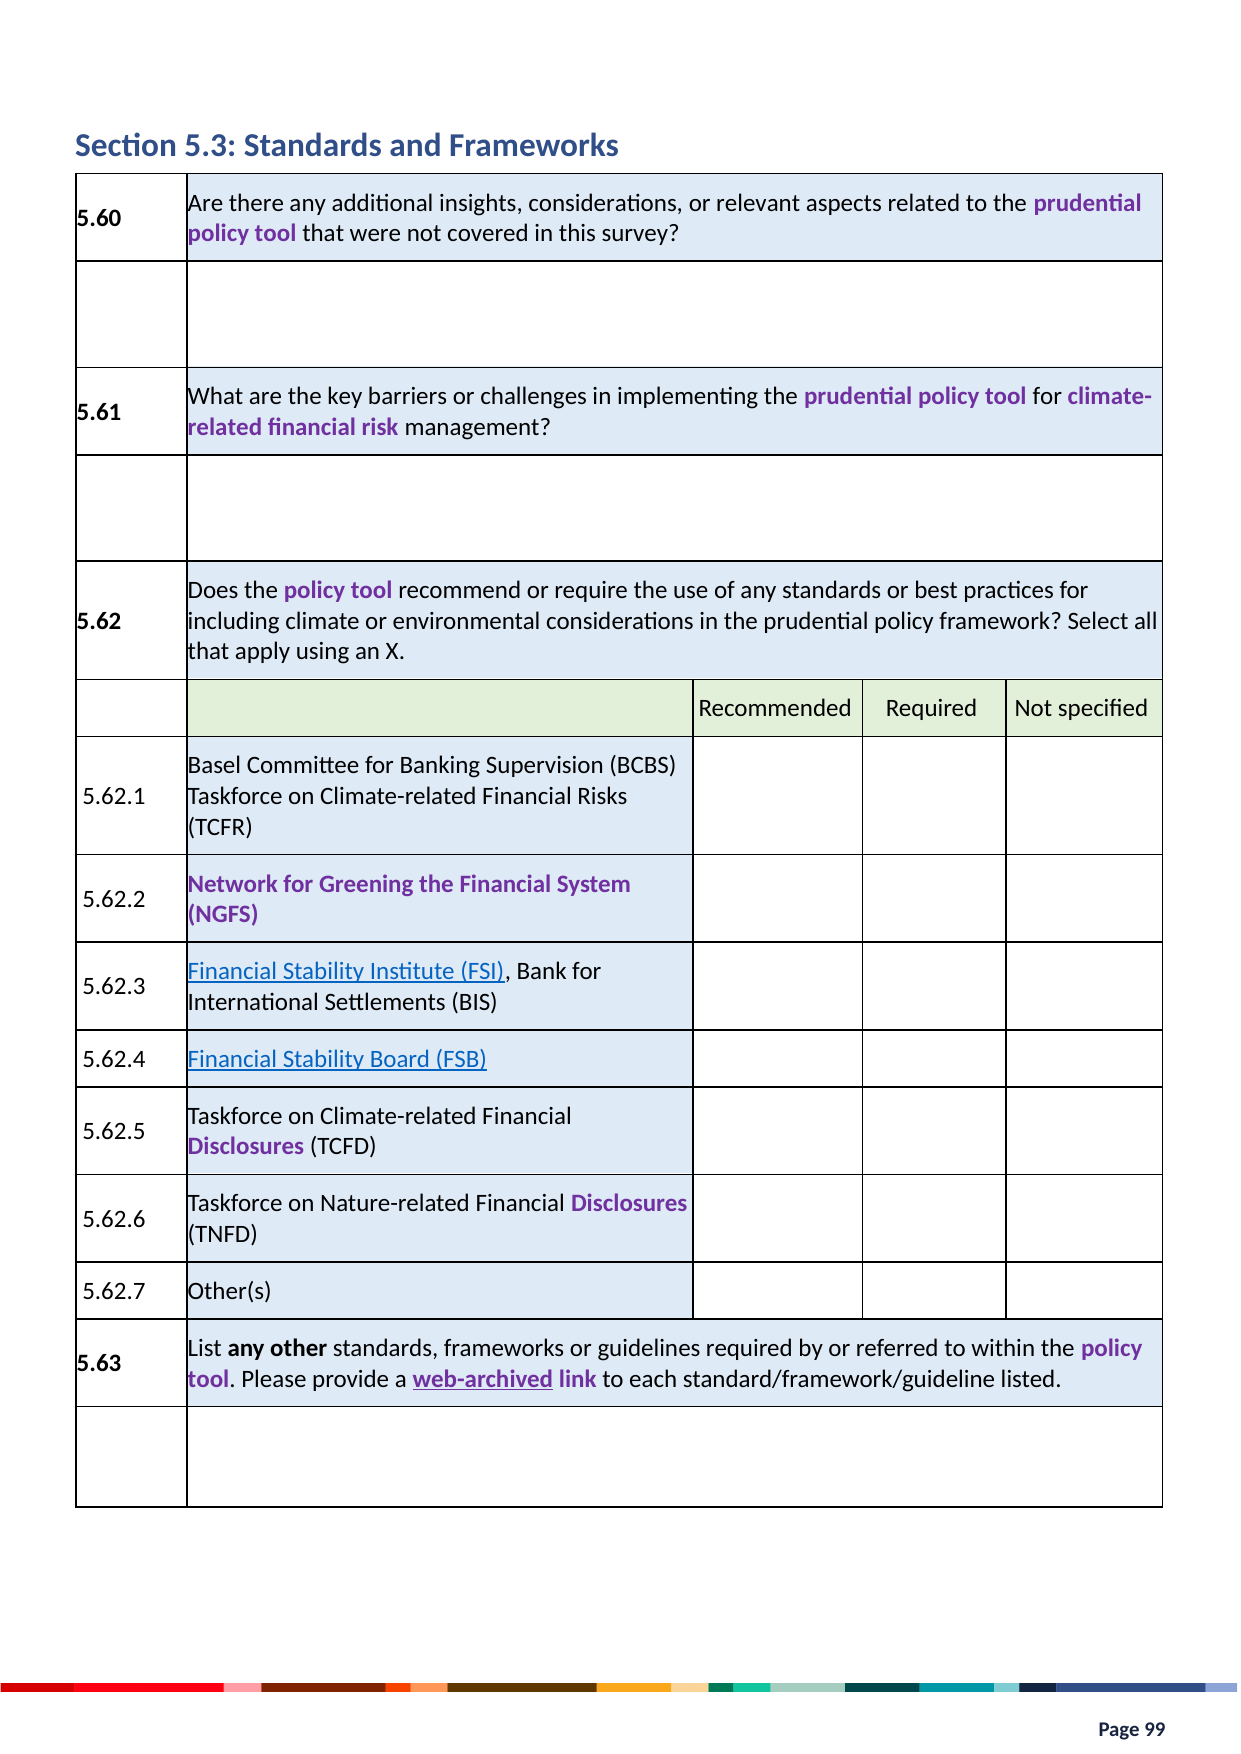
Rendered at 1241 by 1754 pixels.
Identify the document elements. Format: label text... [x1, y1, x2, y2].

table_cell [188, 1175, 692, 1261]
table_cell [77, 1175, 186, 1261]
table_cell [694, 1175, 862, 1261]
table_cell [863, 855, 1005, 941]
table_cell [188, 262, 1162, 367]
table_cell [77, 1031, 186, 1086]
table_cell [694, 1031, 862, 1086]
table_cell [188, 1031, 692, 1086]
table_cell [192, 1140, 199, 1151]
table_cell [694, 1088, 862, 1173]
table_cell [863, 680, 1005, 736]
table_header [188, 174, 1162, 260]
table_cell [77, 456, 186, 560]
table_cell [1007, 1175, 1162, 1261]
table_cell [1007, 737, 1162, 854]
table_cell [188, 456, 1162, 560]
subtitle Section 5.3: Standards and Frameworks [75, 123, 1165, 164]
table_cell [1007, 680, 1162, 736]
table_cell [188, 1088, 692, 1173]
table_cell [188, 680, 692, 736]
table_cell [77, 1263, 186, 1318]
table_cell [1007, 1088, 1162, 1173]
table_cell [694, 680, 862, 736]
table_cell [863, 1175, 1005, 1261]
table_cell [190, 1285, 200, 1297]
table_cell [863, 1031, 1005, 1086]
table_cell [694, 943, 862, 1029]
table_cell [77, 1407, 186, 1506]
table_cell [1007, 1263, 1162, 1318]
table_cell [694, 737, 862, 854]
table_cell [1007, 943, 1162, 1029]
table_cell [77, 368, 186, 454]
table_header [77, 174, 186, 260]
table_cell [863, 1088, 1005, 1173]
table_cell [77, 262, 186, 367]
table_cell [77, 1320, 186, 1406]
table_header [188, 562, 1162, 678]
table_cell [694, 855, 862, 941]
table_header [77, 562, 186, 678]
picture [0, 1683, 1236, 1692]
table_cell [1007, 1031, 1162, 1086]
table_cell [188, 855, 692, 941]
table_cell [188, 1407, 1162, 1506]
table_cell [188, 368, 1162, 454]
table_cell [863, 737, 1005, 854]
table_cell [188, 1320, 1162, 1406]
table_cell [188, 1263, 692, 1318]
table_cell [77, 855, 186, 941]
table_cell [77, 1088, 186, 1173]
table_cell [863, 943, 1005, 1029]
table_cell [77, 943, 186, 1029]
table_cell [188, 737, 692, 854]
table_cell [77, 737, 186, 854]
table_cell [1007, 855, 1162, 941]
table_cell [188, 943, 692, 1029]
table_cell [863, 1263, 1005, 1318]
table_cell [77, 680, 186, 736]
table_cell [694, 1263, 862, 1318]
